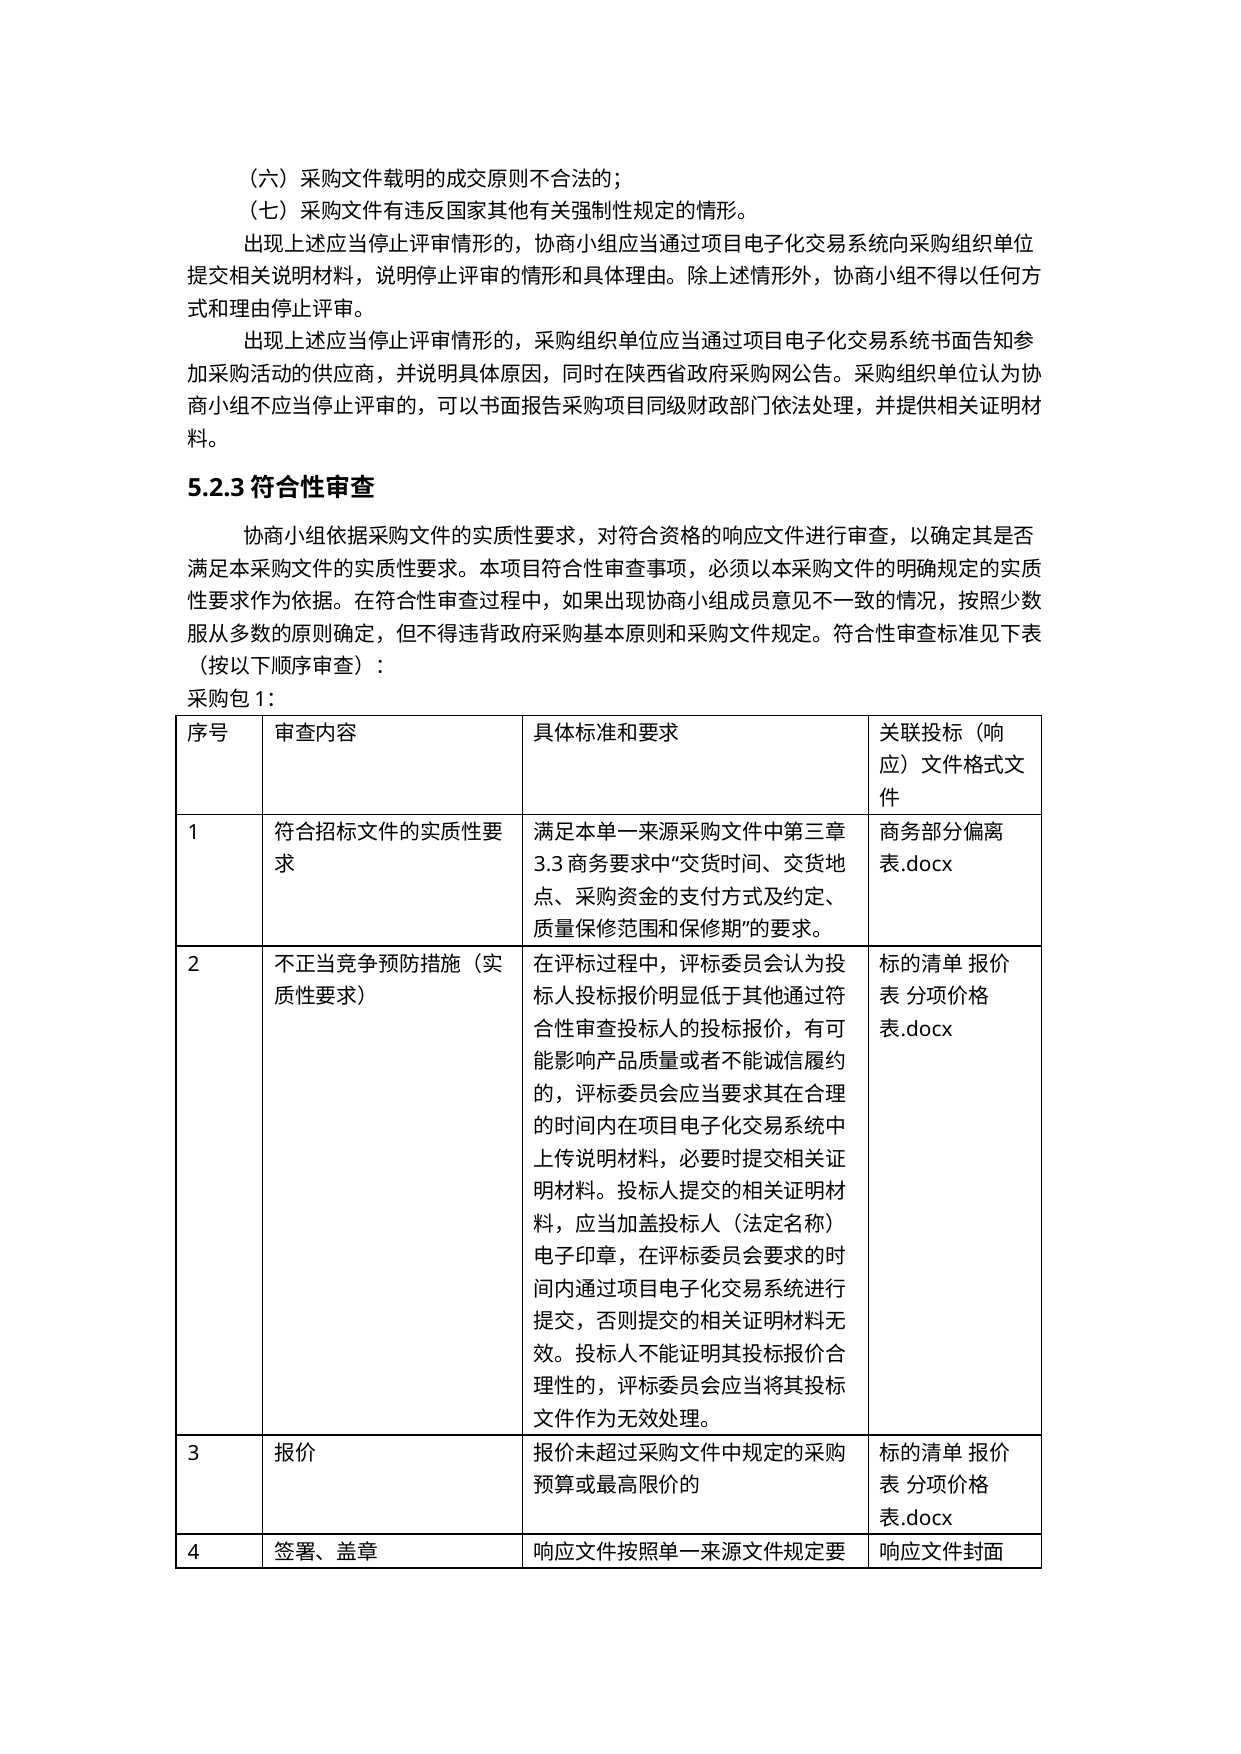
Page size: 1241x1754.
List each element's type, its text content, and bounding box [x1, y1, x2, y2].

table_cell 1 [177, 815, 262, 945]
table_cell 3 [177, 1436, 262, 1533]
table_cell 符合招标文件的实质性要求 [263, 815, 522, 945]
table_cell 标的清单 报价表 分项价格表.docx [869, 947, 1041, 1434]
table_cell 2 [177, 947, 262, 1434]
table_cell 在评标过程中，评标委员会认为投标人投标报价明显低于其他通过符合性审查投标人的投标报价，有可能影响产品质量或者不能诚信履约的，评标委员会应当要求其在合理的时间内在项目电子化交易系统中上传说明材料，必要时提交相关证明材料。投标人提交的相关证明材料，应当加盖投标人（法定名称）电子印章，在评标委员会要求的时间内通过项目电子化交易系统进行提交，否则提交的相关证明材料无效。投标人不能证明其投标报价合理性的，评标委员会应当将其投标文件作为无效处理。 [523, 947, 868, 1434]
table_header 审查内容 [263, 716, 522, 813]
table_cell 不正当竞争预防措施（实质性要求） [263, 947, 522, 1434]
text 出现上述应当停止评审情形的，协商小组应当通过项目电子化交易系统向采购组织单位提交相关说明材料，说明停止评审的情形和具体理由。除上述情形外，协商小组不得以任何方式和理由停止评审。 [187, 227, 1053, 324]
table_cell 报价 [263, 1436, 522, 1533]
table_header 具体标准和要求 [523, 716, 868, 813]
table_header 序号 [177, 716, 262, 813]
text （七）采购文件有违反国家其他有关强制性规定的情形。 [187, 194, 1053, 227]
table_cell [869, 1535, 1041, 1567]
table_cell 报价未超过采购文件中规定的采购预算或最高限价的 [523, 1436, 868, 1533]
text 5.2.3符合性审查 [187, 454, 1053, 519]
text 采购包1： [187, 682, 1053, 714]
text 出现上述应当停止评审情形的，采购组织单位应当通过项目电子化交易系统书面告知参加采购活动的供应商，并说明具体原因，同时在陕西省政府采购网公告。采购组织单位认为协商小组不应当停止评审的，可以书面报告采购项目同级财政部门依法处理，并提供相关证明材料。 [187, 324, 1053, 454]
table_cell 商务部分偏离表.docx [869, 815, 1041, 945]
table_cell 满足本单一来源采购文件中第三章3.3商务要求中“交货时间、交货地点、采购资金的支付方式及约定、质量保修范围和保修期”的要求。 [523, 815, 868, 945]
table_cell 标的清单 报价表 分项价格表.docx [869, 1436, 1041, 1533]
text 协商小组依据采购文件的实质性要求，对符合资格的响应文件进行审查，以确定其是否满足本采购文件的实质性要求。本项目符合性审查事项，必须以本采购文件的明确规定的实质性要求作为依据。在符合性审查过程中，如果出现协商小组成员意见不一致的情况，按照少数服从多数的原则确定，但不得违背政府采购基本原则和采购文件规定。符合性审查标准见下表（按以下顺序审查）： [187, 519, 1053, 682]
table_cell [523, 1535, 868, 1567]
table_header 关联投标（响应）文件格式文件 [869, 716, 1041, 813]
table_cell 4 [177, 1535, 262, 1567]
table_cell 签署、盖章 [263, 1535, 522, 1567]
text （六）采购文件载明的成交原则不合法的； [187, 162, 1053, 194]
